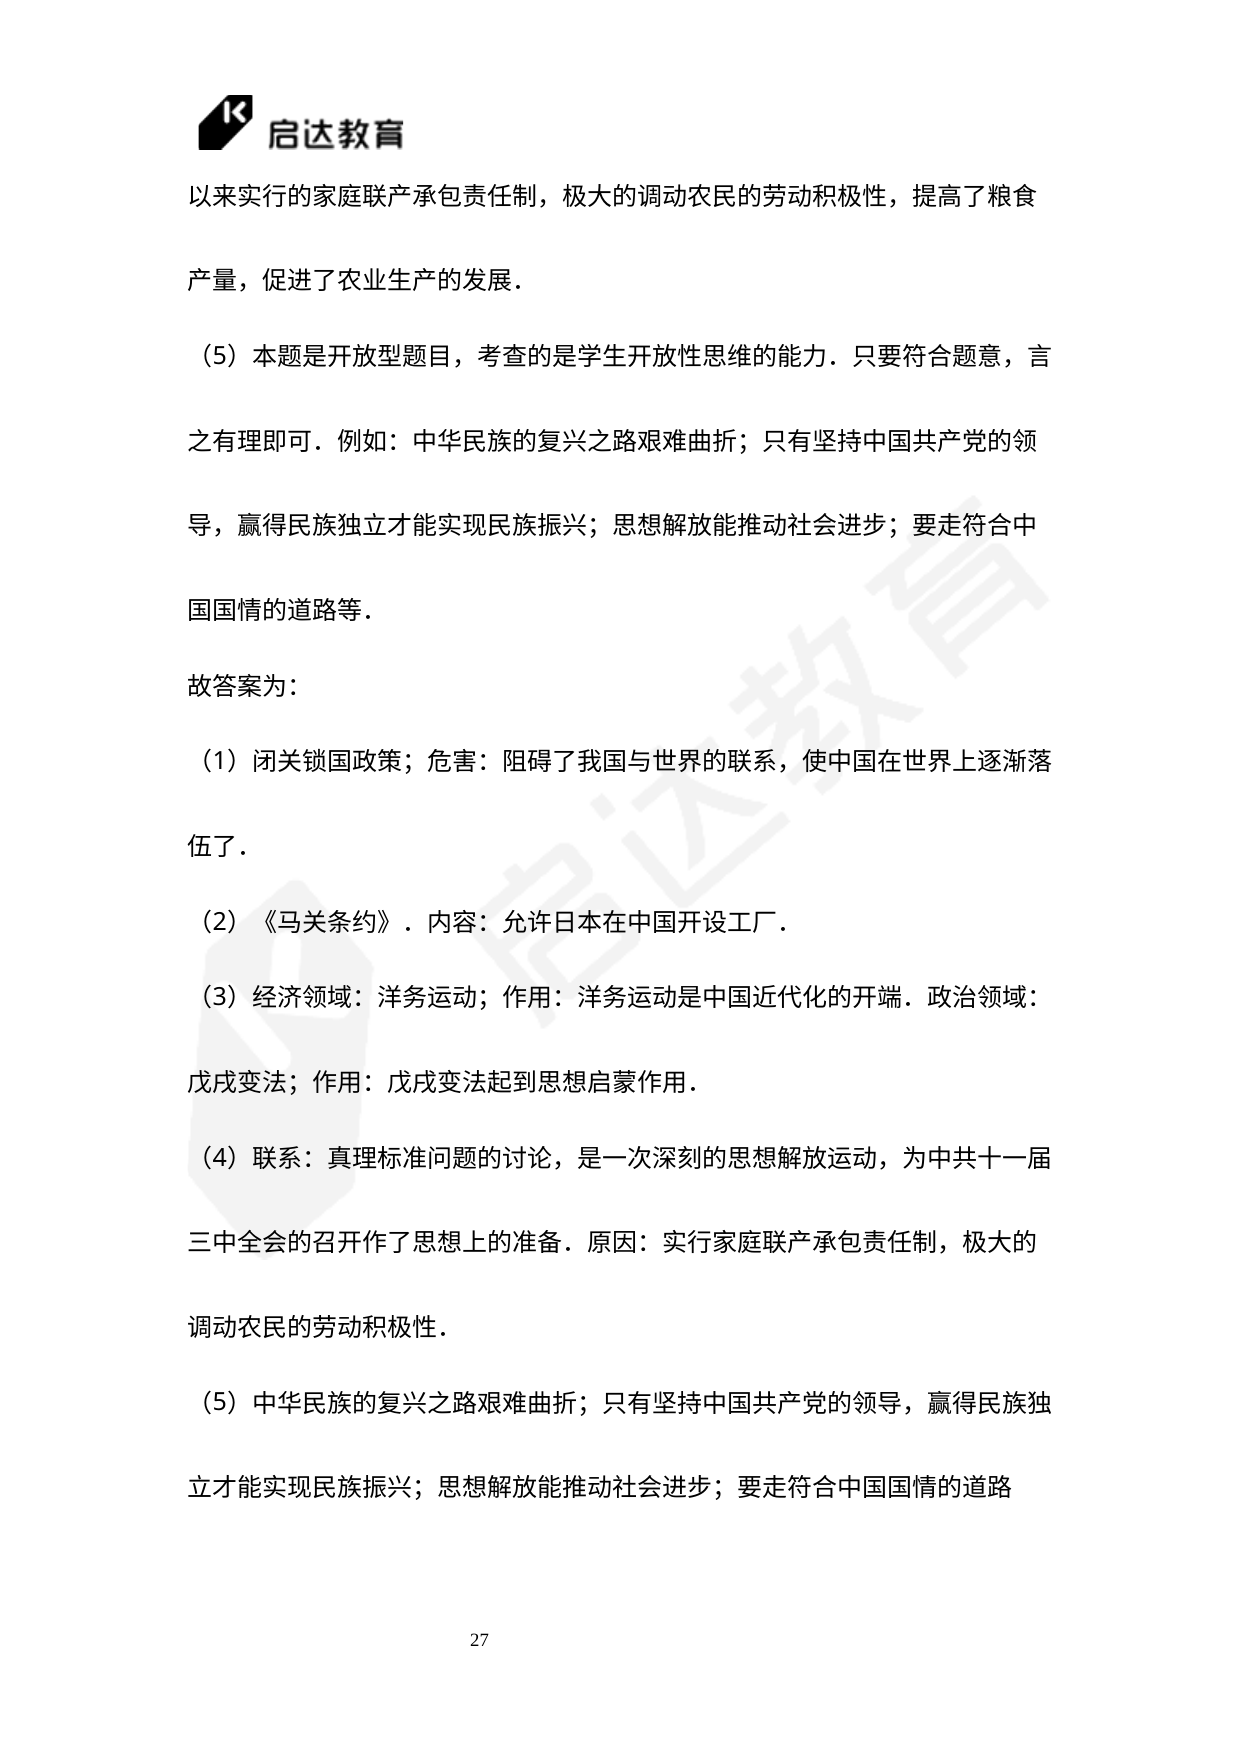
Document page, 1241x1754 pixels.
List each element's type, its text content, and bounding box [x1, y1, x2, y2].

text （4）联系：真理标准问题的讨论，是一次深刻的思想解放运动，为中共十一届三中全会的召开作了思想上的准备．原因：实行家庭联产承包责任制，极大的调动农民的劳动积极性． [187, 1124, 1053, 1358]
text （5）中华民族的复兴之路艰难曲折；只有坚持中国共产党的领导，赢得民族独立才能实现民族振兴；思想解放能推动社会进步；要走符合中国国情的道路等．（言之有理即可） [187, 1369, 1053, 1518]
picture [198, 95, 404, 150]
text （3）经济领域：洋务运动；作用：洋务运动是中国近代化的开端．政治领域：戊戌变法；作用：戊戌变法起到思想启蒙作用． [187, 963, 1053, 1113]
text （1）闭关锁国政策；危害：阻碍了我国与世界的联系，使中国在世界上逐渐落伍了． [187, 727, 1053, 877]
text （5）本题是开放型题目，考查的是学生开放性思维的能力．只要符合题意，言之有理即可．例如：中华民族的复兴之路艰难曲折；只有坚持中国共产党的领导，赢得民族独立才能实现民族振兴；思想解放能推动社会进步；要走符合中国国情的道路等． [187, 322, 1053, 641]
text （2）《马关条约》．内容：允许日本在中国开设工厂． [187, 888, 1053, 953]
text 故答案为： [187, 652, 1053, 717]
